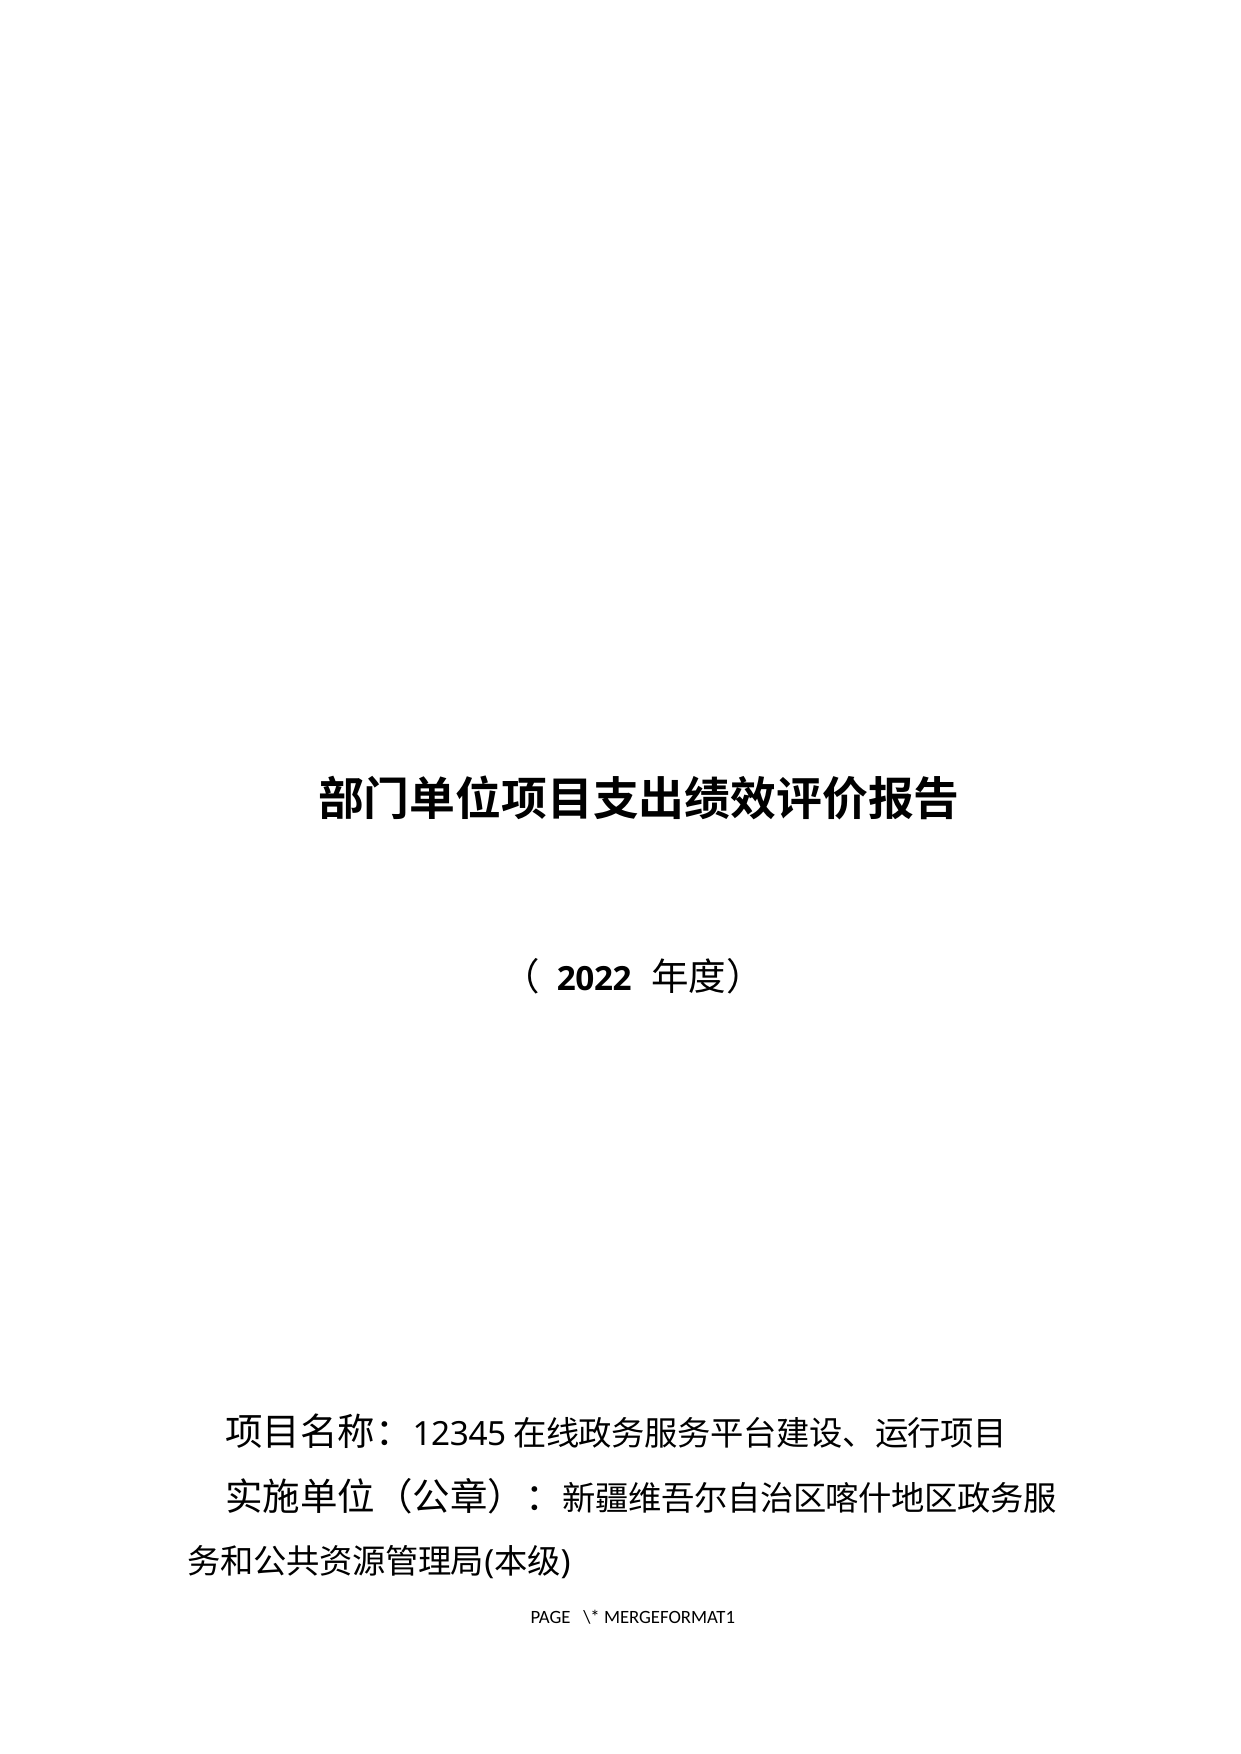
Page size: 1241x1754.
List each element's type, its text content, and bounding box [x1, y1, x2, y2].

text 实施单位（公章）：新疆维吾尔自治区喀什地区政务服务和公共资源管理局(本级) [187, 1462, 1078, 1592]
text （ 2022 年度） [187, 942, 1078, 1007]
text 部门单位项目支出绩效评价报告 [187, 747, 1078, 844]
text 项目名称：12345在线政务服务平台建设、运行项目 [187, 1397, 1078, 1462]
